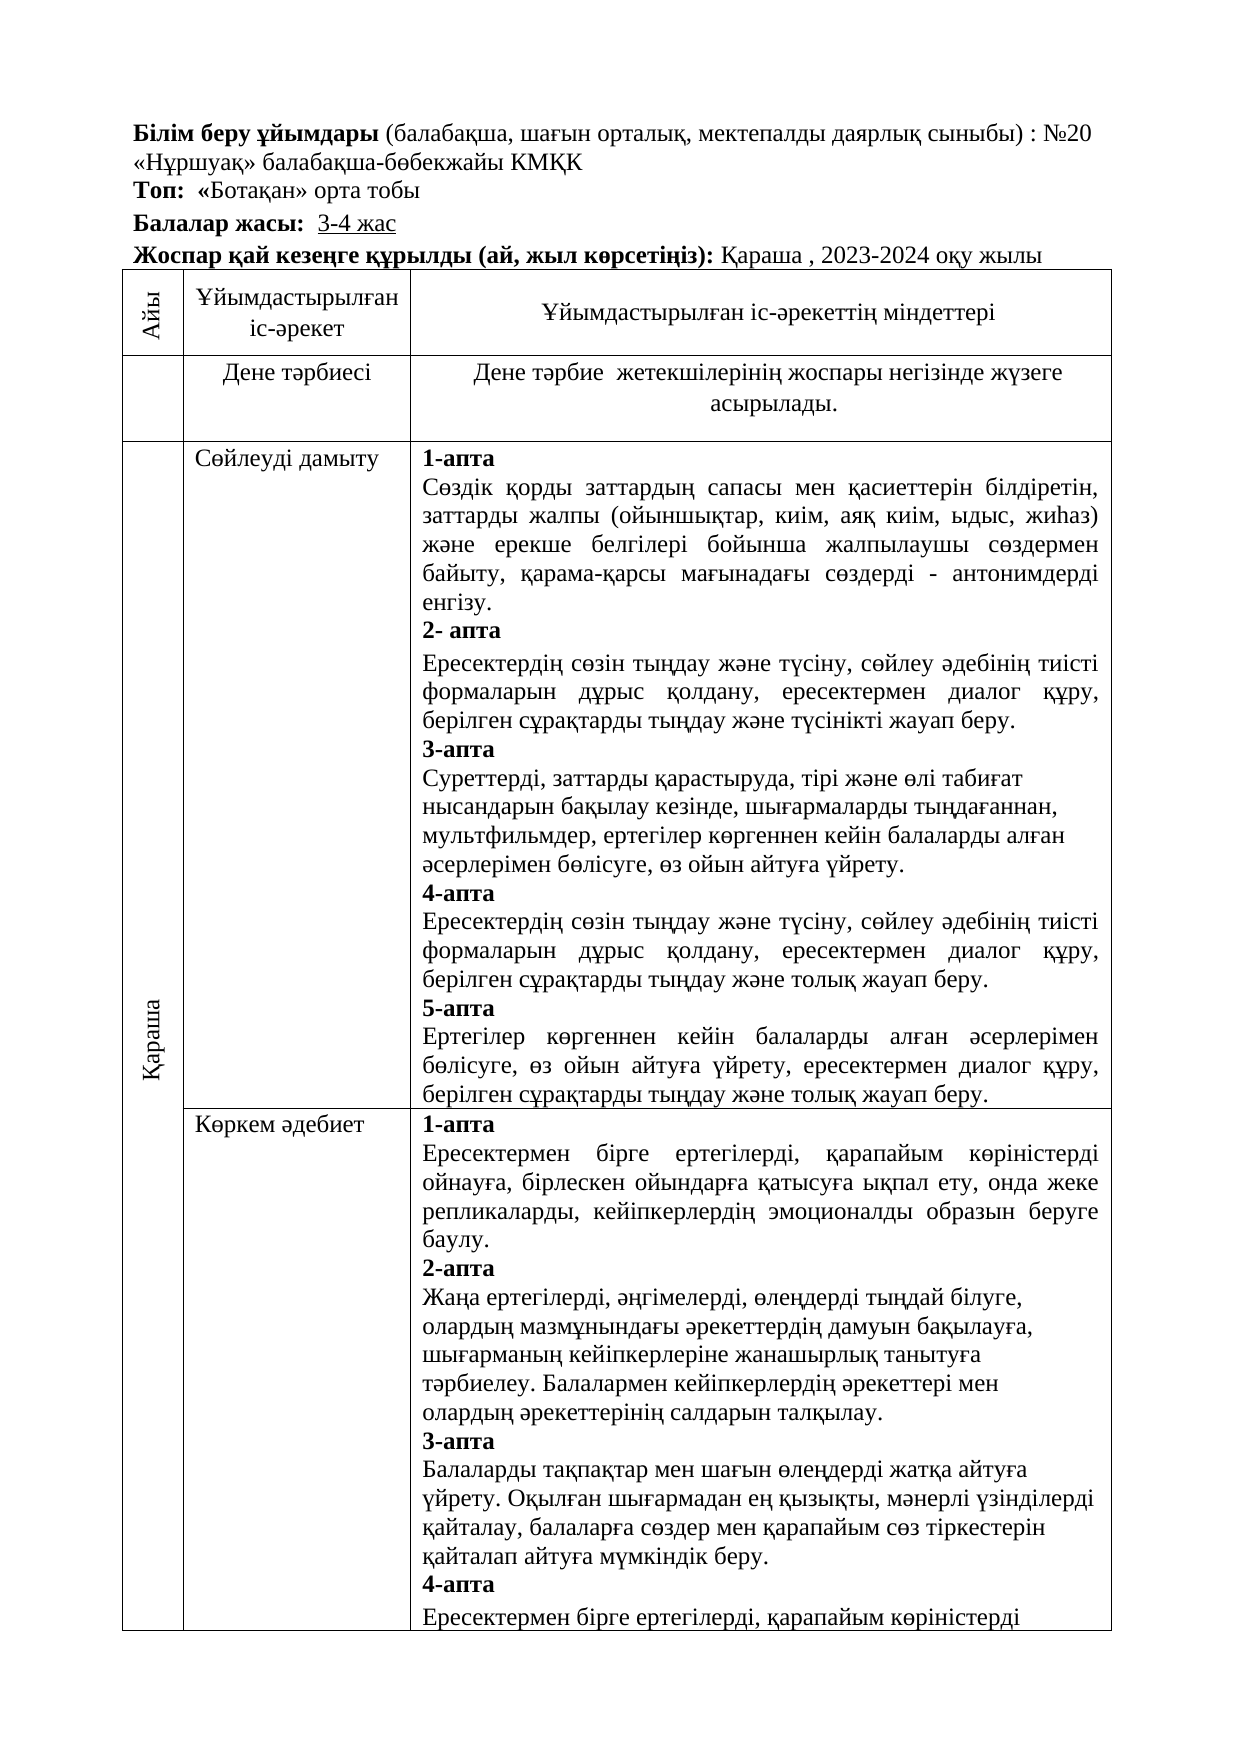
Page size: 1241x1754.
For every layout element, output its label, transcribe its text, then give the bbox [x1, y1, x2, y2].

table_cell 1-апта Сөздік қорды заттардың сапасы мен қасиеттерін білдіретін, заттарды жалпы (ойыншықтар, киім, аяқ киім, ыдыс, жиһаз) және ерекше белгілері бойынша жалпылаушы сөздермен байыту, қарама-қарсы мағынадағы сөздерді - антонимдерді енгізу. 2- апта Ересектердің сөзін тыңдау және түсіну, сөйлеу әдебінің тиісті формаларын дұрыс қолдану, ересектермен диалог құру, берілген сұрақтарды тыңдау және түсінікті жауап беру. 3-апта Суреттерді, заттарды қарастыруда, тірі және өлі табиғат нысандарын бақылау кезінде, шығармаларды тыңдағаннан, мультфильмдер, ертегілер көргеннен кейін балаларды алған әсерлерімен бөлісуге, өз ойын айтуға үйрету. 4-апта Ересектердің сөзін тыңдау және түсіну, сөйлеу әдебінің тиісті формаларын дұрыс қолдану, ересектермен диалог құру, берілген сұрақтарды тыңдау және толық жауап беру. 5-апта Ертегілер көргеннен кейін балаларды алған әсерлерімен бөлісуге, өз ойын айтуға үйрету, ересектермен диалог құру, берілген сұрақтарды тыңдау және толық жауап беру. [411, 442, 1111, 1108]
table_header Ұйымдастырылған іс-әрекет [184, 270, 410, 355]
text Балалар жасы: 3-4 жас [133, 208, 1093, 237]
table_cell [411, 1109, 1111, 1630]
table_cell Сөйлеуді дамыту [184, 442, 410, 1108]
table_cell Қараша [123, 442, 183, 1630]
table_cell Көркем әдебиет [184, 1109, 410, 1630]
text Топ: «Ботақан» орта тобы [133, 176, 1093, 204]
table_cell Дене тәрбие жетекшілерінің жоспары негізінде жүзеге асырылады. [411, 356, 1111, 441]
table_header Ұйымдастырылған іс-әрекеттің міндеттері [411, 270, 1111, 355]
table_cell Дене тәрбиесі [184, 356, 410, 441]
table_header Айы [123, 270, 183, 355]
text Білім беру ұйымдары (балабақша, шағын орталық, мектепалды даярлық сыныбы) : №20 «Нұршуақ» балабақша-бөбекжайы КМҚК [133, 118, 1093, 176]
table_cell [123, 356, 183, 441]
text Жоспар қай кезеңге құрылды (ай, жыл көрсетіңіз): Қараша , 2023-2024 оқу жылы [133, 240, 1093, 269]
